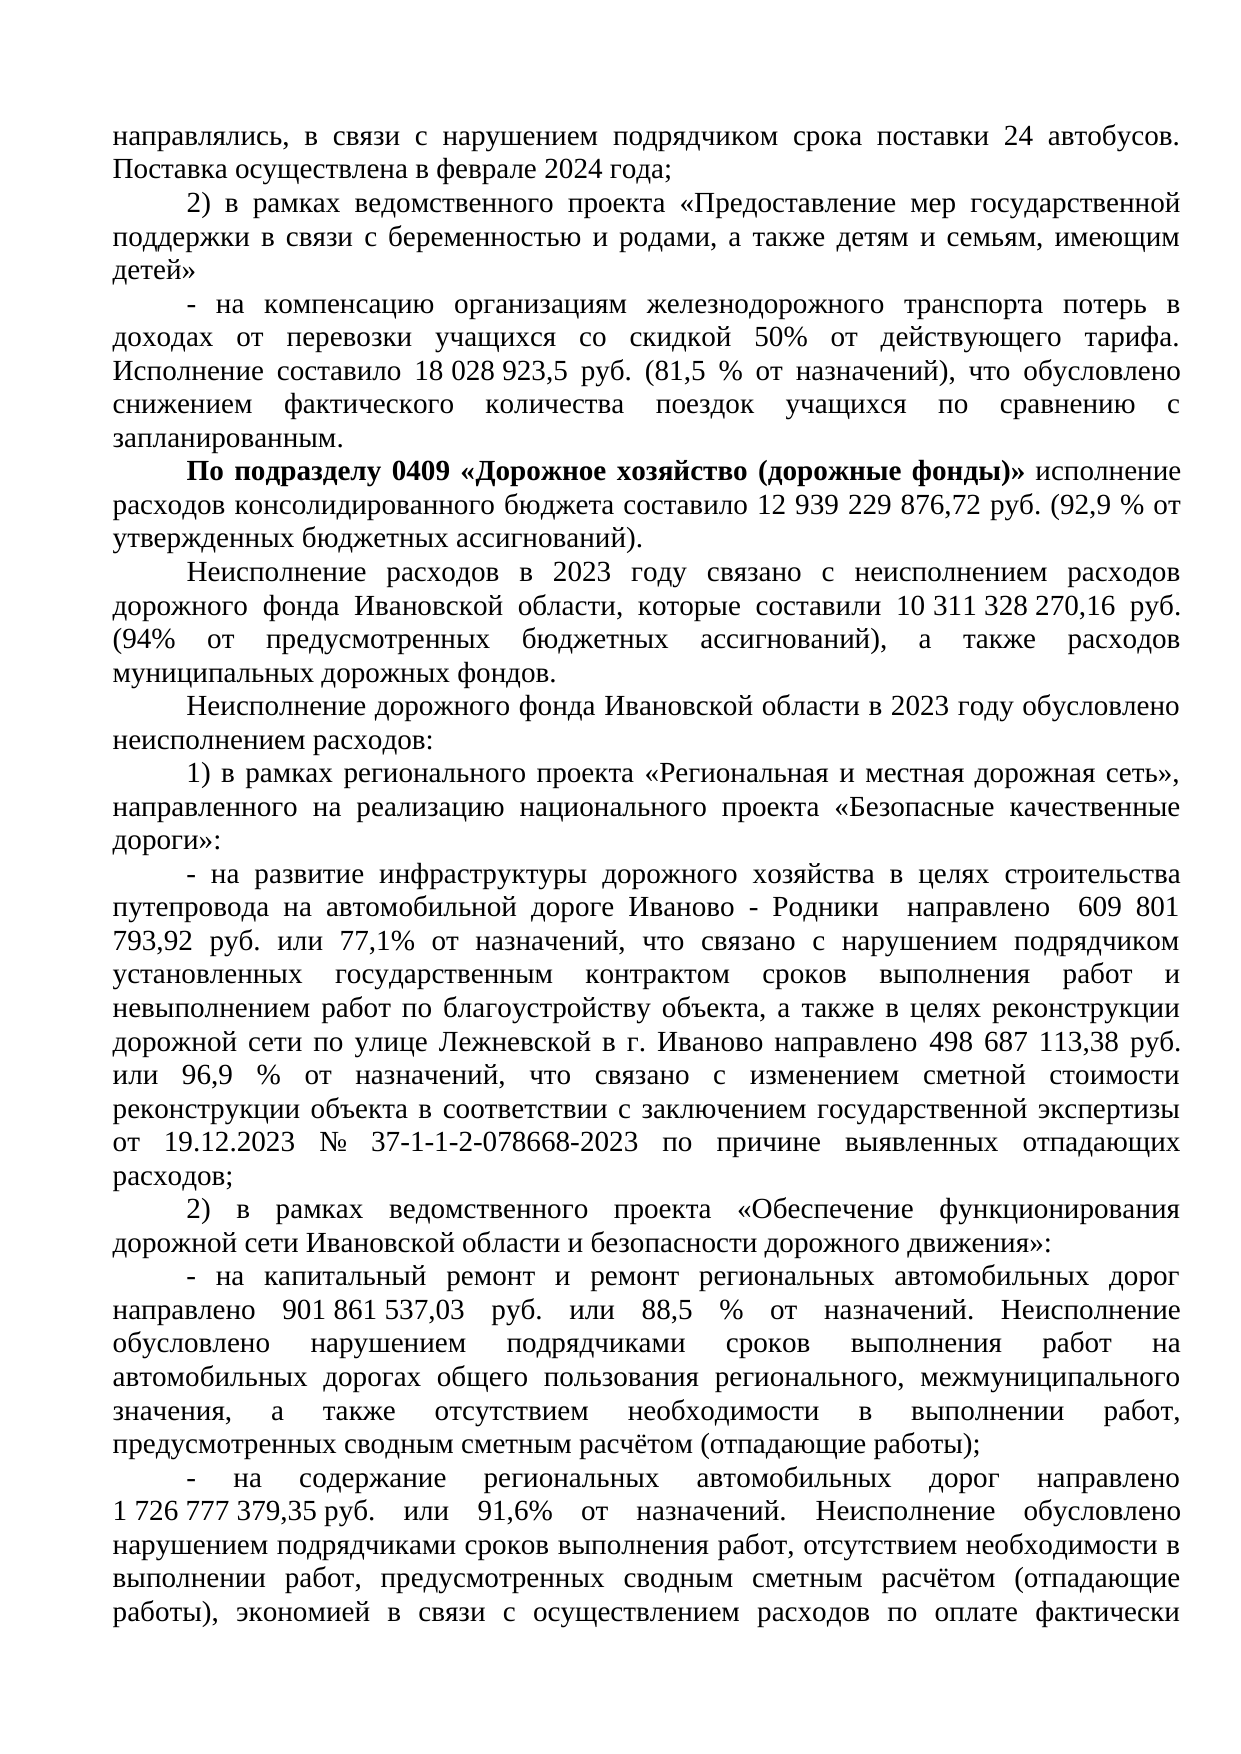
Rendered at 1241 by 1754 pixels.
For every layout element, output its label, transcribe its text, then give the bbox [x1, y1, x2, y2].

text 2) в рамках ведомственного проекта «Предоставление мер государственной поддержки в связи с беременностью и родами, а также детям и семьям, имеющим детей» [112, 185, 1181, 286]
text 1) в рамках регионального проекта «Региональная и местная дорожная сеть», направленного на реализацию национального проекта «Безопасные качественные дороги»: [112, 755, 1181, 856]
text - на развитие инфраструктуры дорожного хозяйства в целях строительства путепровода на автомобильной дороге Иваново - Родники направлено 609 801 793,92 руб. или 77,1% от назначений, что связано с нарушением подрядчиком установленных государственным контрактом сроков выполнения работ и невыполнением работ по благоустройству объекта, а также в целях реконструкции дорожной сети по улице Лежневской в г. Иваново направлено 498 687 113,38 руб. или 96,9 % от назначений, что связано с изменением сметной стоимости реконструкции объекта в соответствии с заключением государственной экспертизы от 19.12.2023 № 37-1-1-2-078668-2023 по причине выявленных отпадающих расходов; [112, 856, 1181, 1191]
text По подразделу 0409 «Дорожное хозяйство (дорожные фонды)» исполнение расходов консолидированного бюджета составило 12 939 229 876,72 руб. (92,9 % от утвержденных бюджетных ассигнований). [112, 453, 1181, 554]
text Неисполнение расходов в 2023 году связано с неисполнением расходов дорожного фонда Ивановской области, которые составили 10 311 328 270,16 руб. (94% от предусмотренных бюджетных ассигнований), а также расходов муниципальных дорожных фондов. [112, 554, 1181, 688]
text Неисполнение дорожного фонда Ивановской области в 2023 году обусловлено неисполнением расходов: [112, 688, 1181, 755]
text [112, 1460, 1181, 1627]
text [112, 118, 1181, 185]
text - на капитальный ремонт и ремонт региональных автомобильных дорог направлено 901 861 537,03 руб. или 88,5 % от назначений. Неисполнение обусловлено нарушением подрядчиками сроков выполнения работ на автомобильных дорогах общего пользования регионального, межмуниципального значения, а также отсутствием необходимости в выполнении работ, предусмотренных сводным сметным расчётом (отпадающие работы); [112, 1258, 1181, 1460]
text 2) в рамках ведомственного проекта «Обеспечение функционирования дорожной сети Ивановской области и безопасности дорожного движения»: [112, 1191, 1181, 1258]
text - на компенсацию организациям железнодорожного транспорта потерь в доходах от перевозки учащихся со скидкой 50% от действующего тарифа. Исполнение составило 18 028 923,5 руб. (81,5 % от назначений), что обусловлено снижением фактического количества поездок учащихся по сравнению с запланированным. [112, 286, 1181, 453]
